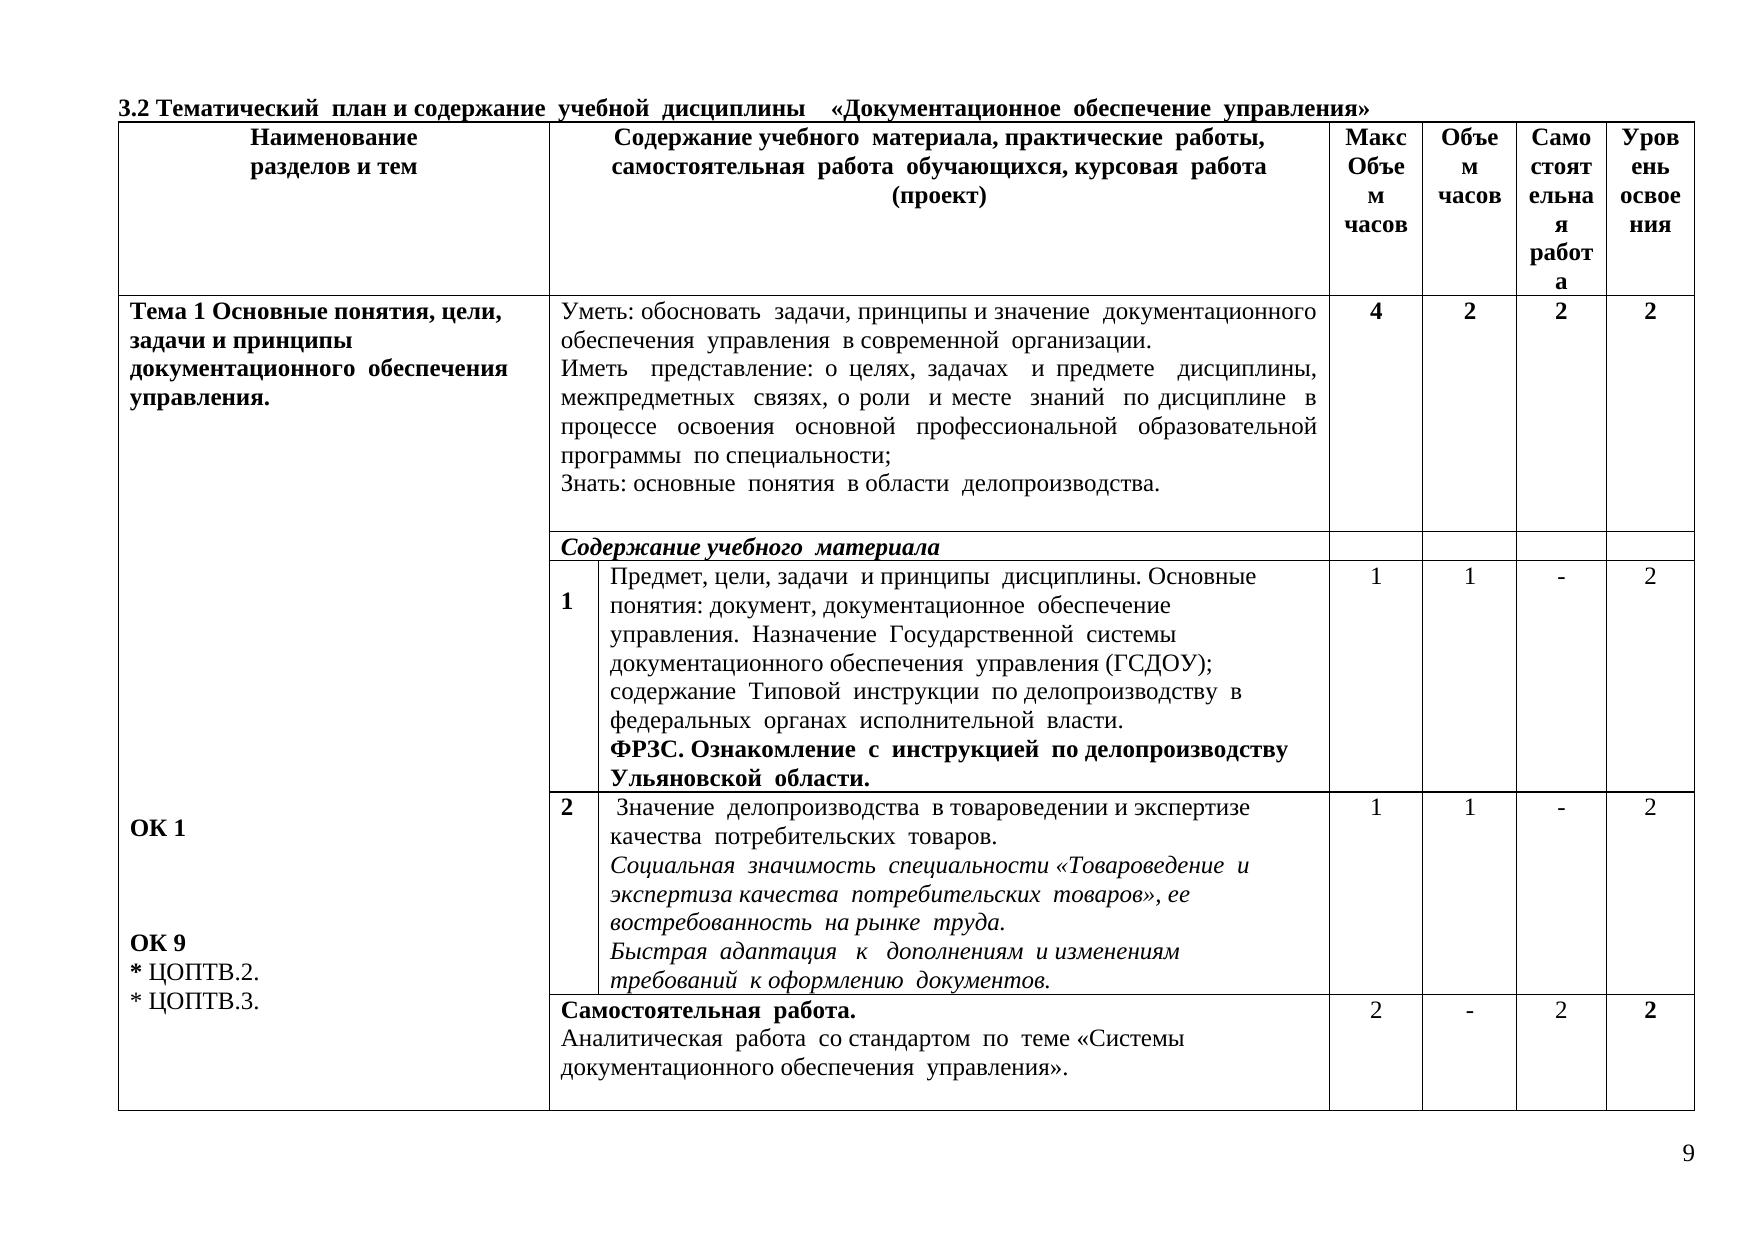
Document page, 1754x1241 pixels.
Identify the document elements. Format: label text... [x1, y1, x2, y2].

table_cell - [1517, 793, 1606, 994]
table_cell 2 [1517, 296, 1606, 531]
table_header Самостоятельная работа [1517, 123, 1606, 295]
table_header Уровень освоения [1607, 123, 1694, 295]
table_header Объем часов [1423, 123, 1516, 295]
table_cell Уметь: обосновать задачи, принципы и значение документационного обеспечения управления в современной организации. Иметь представление: о целях, задачах и предмете дисциплины, межпредметных связях, о роли и месте знаний по дисциплине в процессе освоения основной профессиональной образовательной программы по специальности; Знать: основные понятия в области делопроизводства. [550, 296, 1329, 531]
table_cell 2 [1607, 793, 1694, 994]
table_cell - [1517, 561, 1606, 791]
table_cell 1 [1423, 561, 1516, 791]
table_cell Самостоятельная работа. Аналитическая работа со стандартом по теме «Системы документационного обеспечения управления». [550, 995, 1329, 1110]
text 3.2 Тематический план и содержание учебной дисциплины «Документационное обеспечение управления» [118, 93, 1695, 121]
table_cell Предмет, цели, задачи и принципы дисциплины. Основные понятия: документ, документационное обеспечение управления. Назначение Государственной системы документационного обеспечения управления (ГСДОУ); содержание Типовой инструкции по делопроизводству в федеральных органах исполнительной власти. ФРЗС. Ознакомление с инструкцией по делопроизводству Ульяновской области. [599, 561, 1329, 791]
table_cell 4 [1330, 296, 1422, 531]
table_cell Значение делопроизводства в товароведении и экспертизе качества потребительских товаров. Социальная значимость специальности «Товароведение и экспертиза качества потребительских товаров», ее востребованность на рынке труда. Быстрая адаптация к дополнениям и изменениям требований к оформлению документов. [599, 793, 1329, 994]
table_cell 1 [1423, 793, 1516, 994]
table_cell - [1423, 995, 1516, 1110]
table_cell 1 [1330, 793, 1422, 994]
table_cell 2 [1330, 995, 1422, 1110]
table_cell 2 [1607, 296, 1694, 531]
table_cell [1607, 532, 1694, 560]
table_cell Содержание учебного материала [550, 532, 1329, 560]
table_cell 2 [1517, 995, 1606, 1110]
table_cell Тема 1 Основные понятия, цели, задачи и принципы документационного обеспечения управления. ОК 1 ОК 9 * ЦОПТВ.2. * ЦОПТВ.3. [119, 296, 549, 1110]
table_cell 2 [1607, 995, 1694, 1110]
table_cell 2 [1423, 296, 1516, 531]
table_cell 1 [550, 561, 598, 791]
table_header Содержание учебного материала, практические работы, самостоятельная работа обучающихся, курсовая работа (проект) [550, 123, 1329, 295]
table_header Макс Объем часов [1330, 123, 1422, 295]
table_header Наименование разделов и тем [119, 123, 549, 295]
table_cell 2 [1607, 561, 1694, 791]
table_cell [1517, 532, 1606, 560]
table_cell [1423, 532, 1516, 560]
table_cell 2 [550, 793, 598, 994]
table_cell 1 [1330, 561, 1422, 791]
table_cell [1330, 532, 1422, 560]
